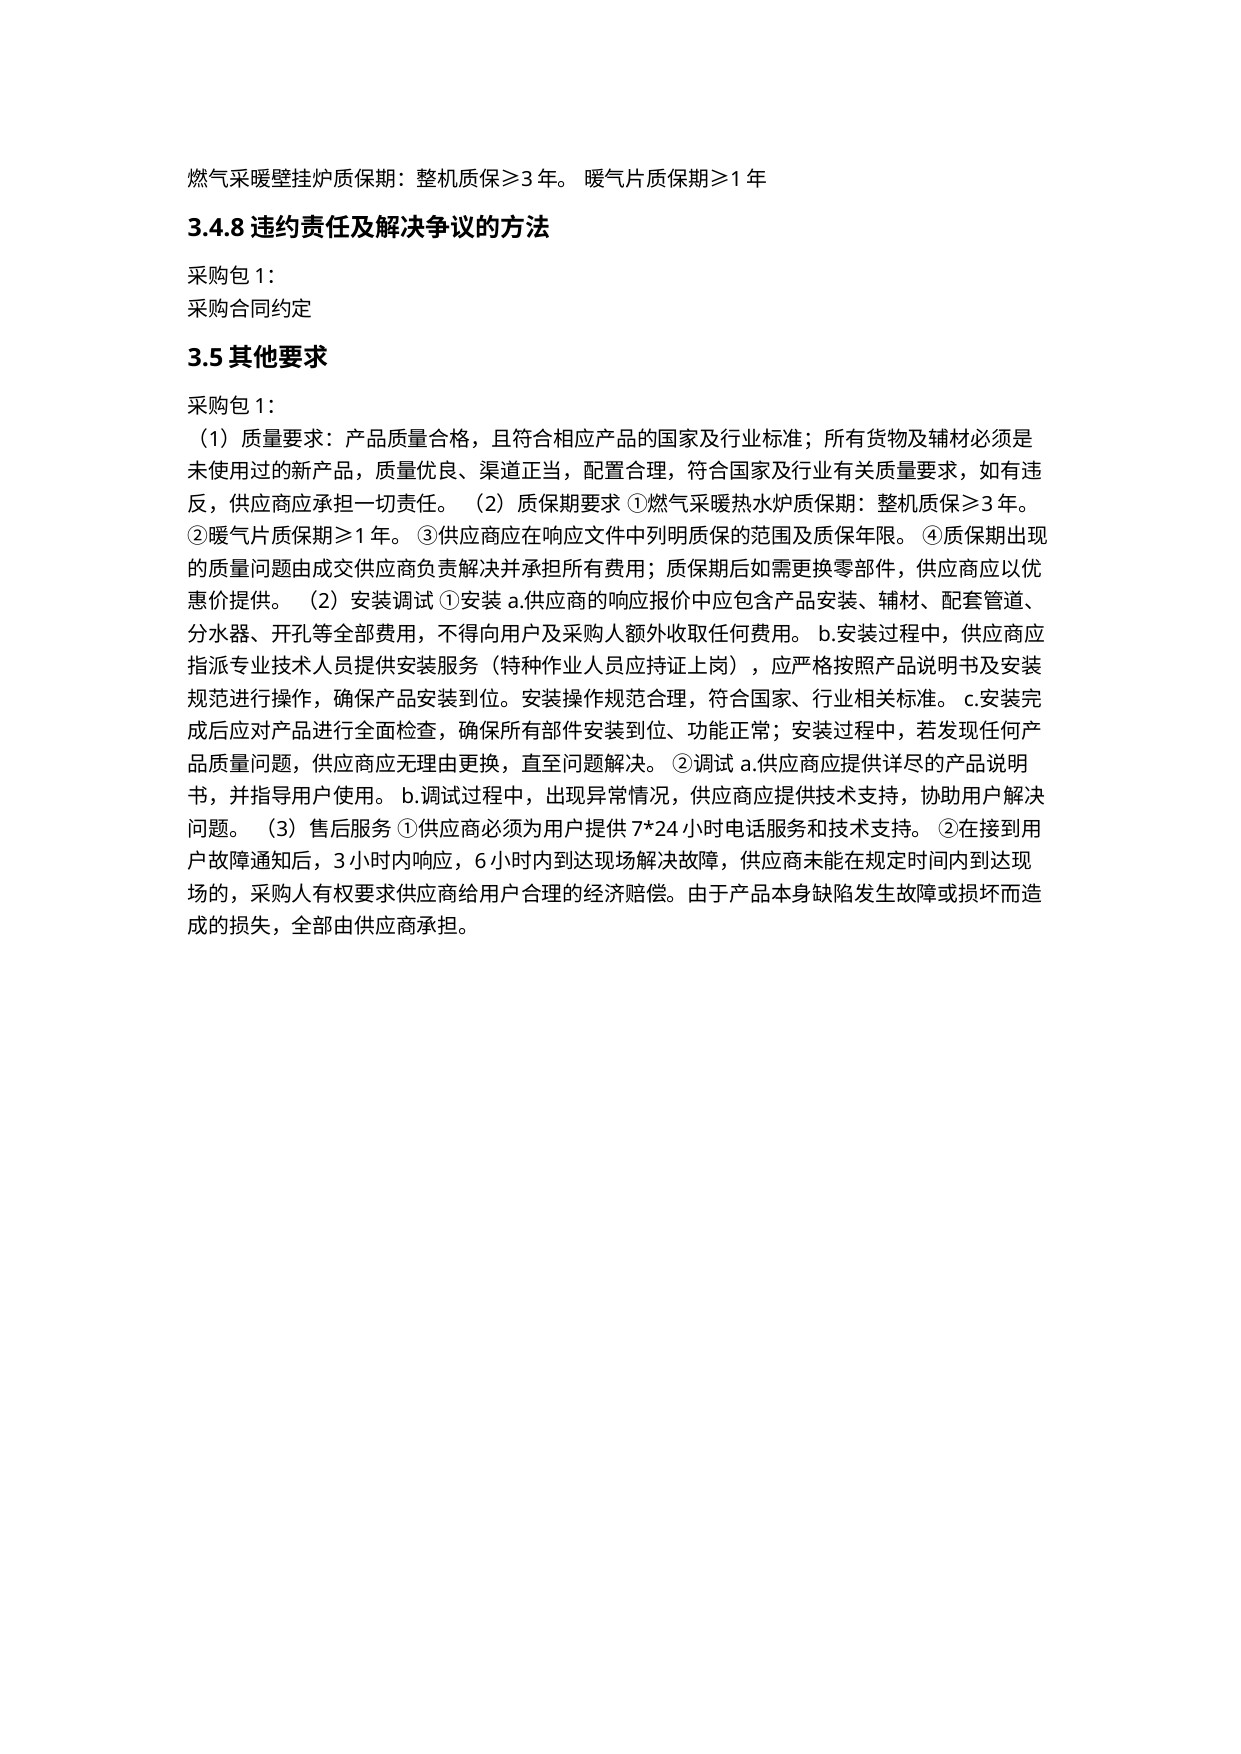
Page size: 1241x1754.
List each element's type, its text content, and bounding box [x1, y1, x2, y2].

text 燃气采暖壁挂炉质保期：整机质保≥3年。 暖气片质保期≥1年 [187, 162, 1053, 194]
text 采购合同约定 [187, 292, 1053, 324]
text 3.4.8违约责任及解决争议的方法 [187, 194, 1053, 259]
text 采购包1： [187, 389, 1053, 422]
text 采购包1： [187, 259, 1053, 292]
text （1）质量要求：产品质量合格，且符合相应产品的国家及行业标准；所有货物及辅材必须是未使用过的新产品，质量优良、渠道正当，配置合理，符合国家及行业有关质量要求，如有违反，供应商应承担一切责任。 （2）质保期要求 ①燃气采暖热水炉质保期：整机质保≥3年。 ②暖气片质保期≥1年。 ③供应商应在响应文件中列明质保的范围及质保年限。 ④质保期出现的质量问题由成交供应商负责解决并承担所有费用；质保期后如需更换零部件，供应商应以优惠价提供。 （2）安装调试 ①安装 a.供应商的响应报价中应包含产品安装、辅材、配套管道、分水器、开孔等全部费用，不得向用户及采购人额外收取任何费用。 b.安装过程中，供应商应指派专业技术人员提供安装服务（特种作业人员应持证上岗），应严格按照产品说明书及安装规范进行操作，确保产品安装到位。安装操作规范合理，符合国家、行业相关标准。 c.安装完成后应对产品进行全面检查，确保所有部件安装到位、功能正常；安装过程中，若发现任何产品质量问题，供应商应无理由更换，直至问题解决。 ②调试 a.供应商应提供详尽的产品说明书，并指导用户使用。 b.调试过程中，出现异常情况，供应商应提供技术支持，协助用户解决问题。 （3）售后服务 ①供应商必须为用户提供7*24小时电话服务和技术支持。 ②在接到用户故障通知后，3小时内响应，6小时内到达现场解决故障，供应商未能在规定时间内到达现场的，采购人有权要求供应商给用户合理的经济赔偿。由于产品本身缺陷发生故障或损坏而造成的损失，全部由供应商承担。 [187, 422, 1053, 942]
text 3.5其他要求 [187, 324, 1053, 389]
